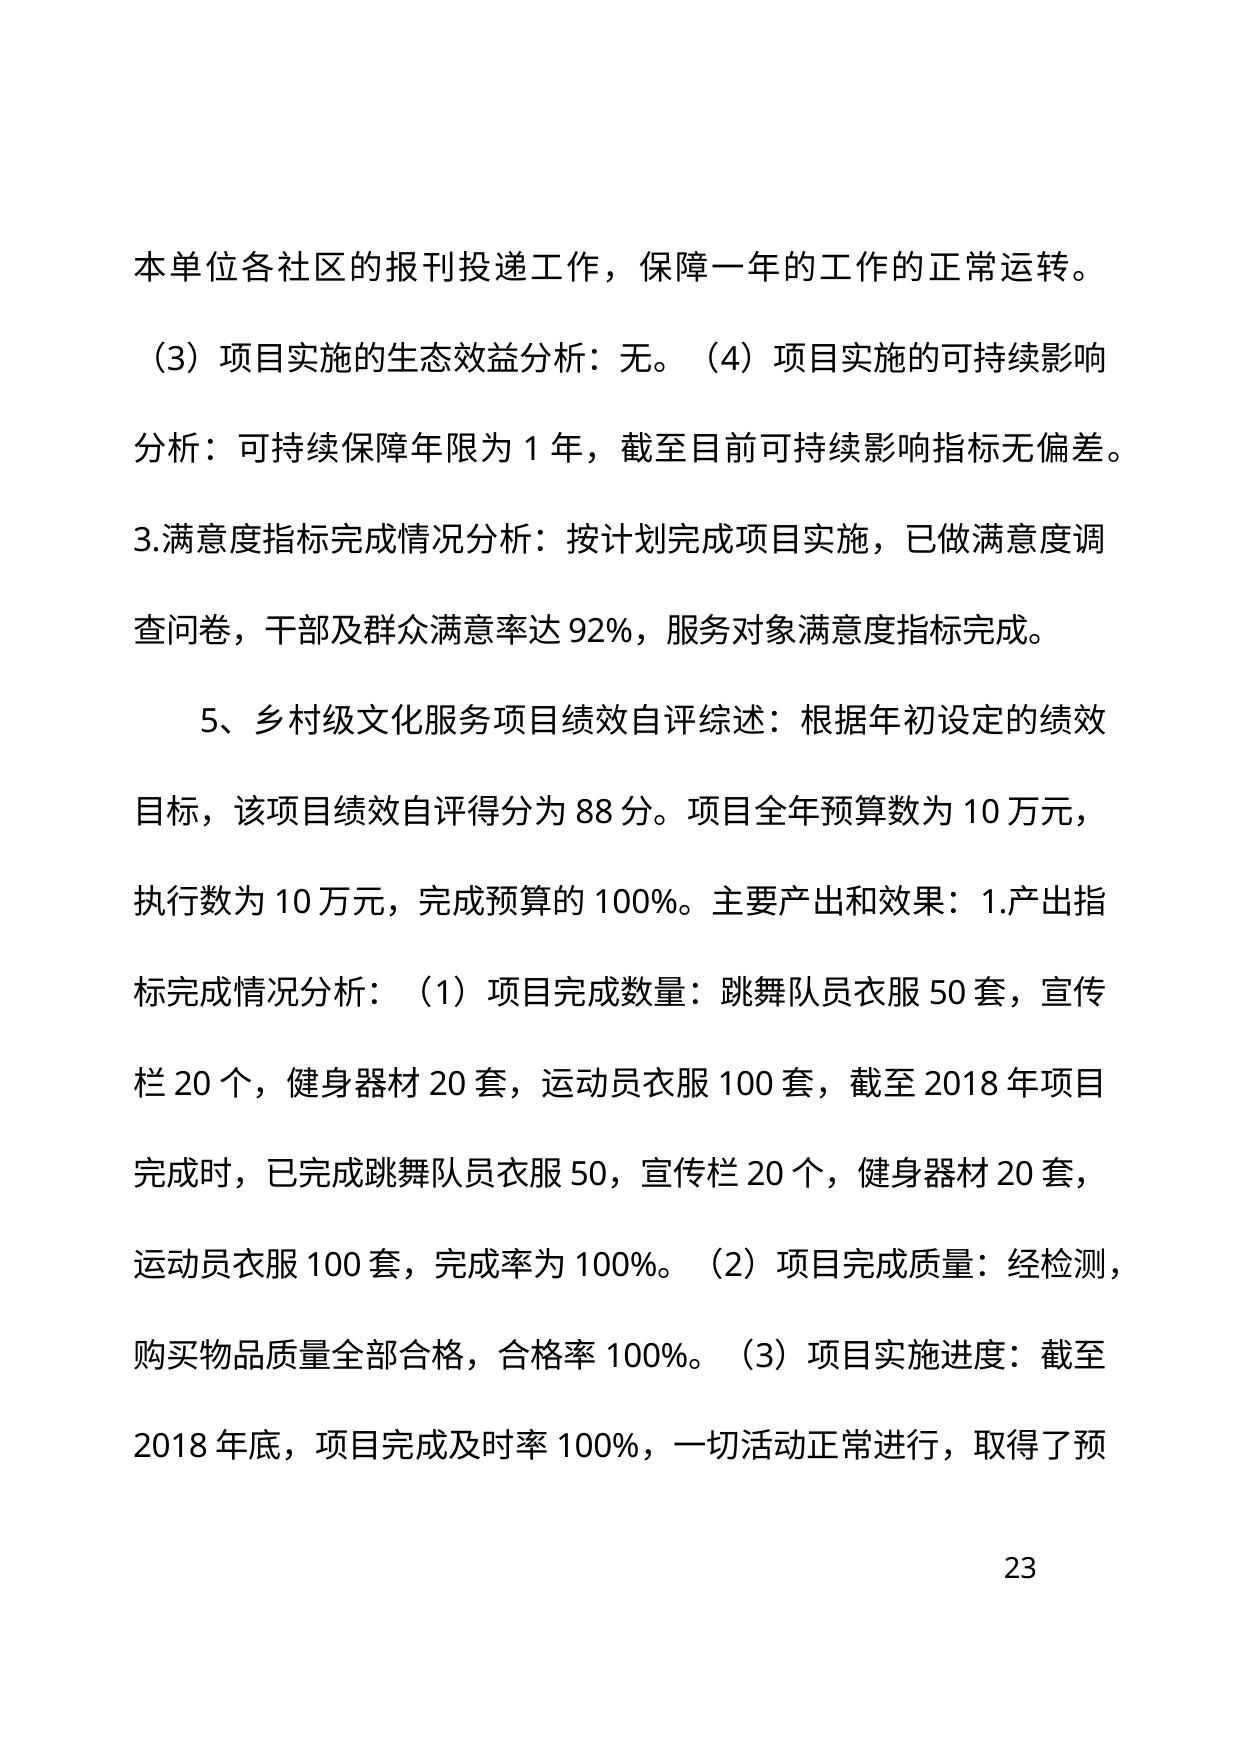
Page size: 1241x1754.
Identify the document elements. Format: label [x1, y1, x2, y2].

text [133, 673, 1107, 1489]
text [133, 220, 1107, 673]
